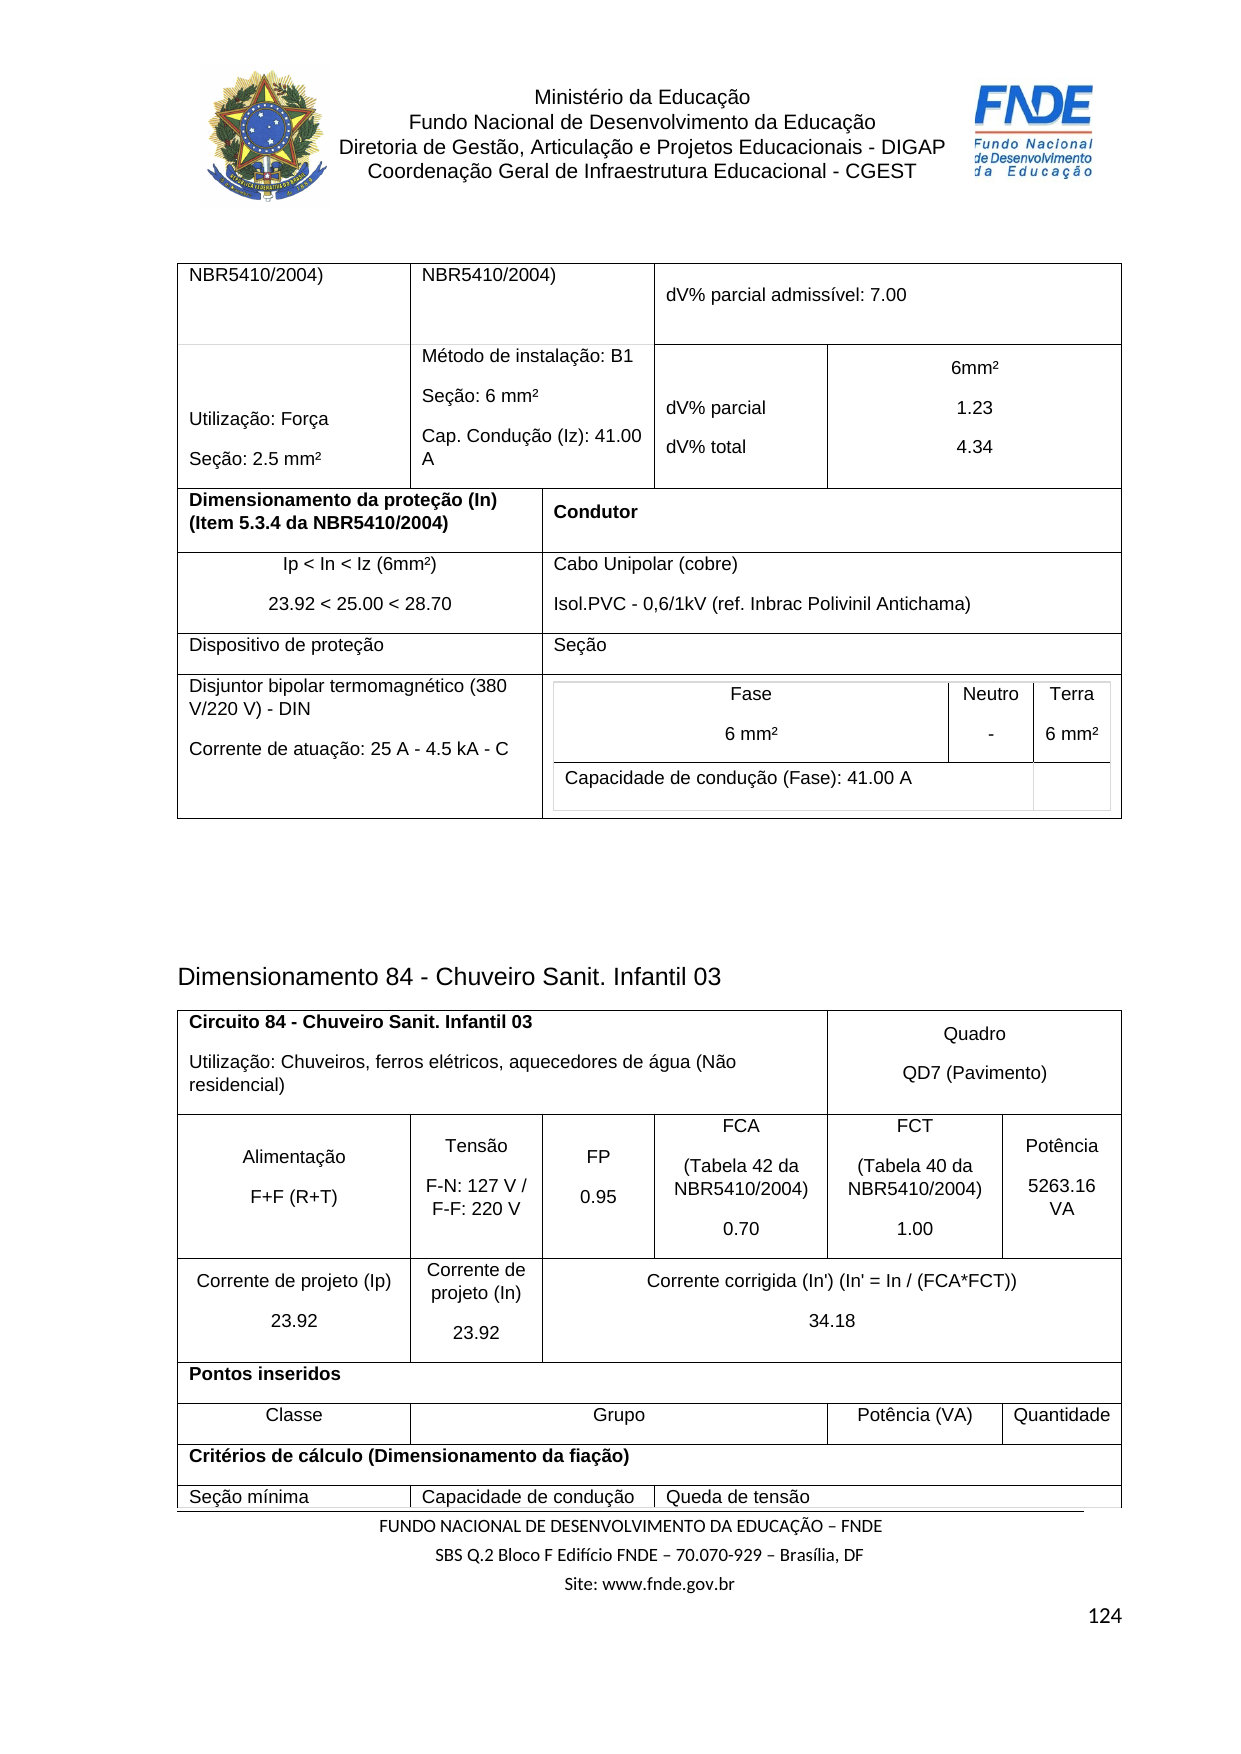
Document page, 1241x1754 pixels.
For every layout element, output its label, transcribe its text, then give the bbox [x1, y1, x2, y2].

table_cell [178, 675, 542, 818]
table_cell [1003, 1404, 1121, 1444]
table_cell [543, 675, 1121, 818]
picture [198, 63, 333, 210]
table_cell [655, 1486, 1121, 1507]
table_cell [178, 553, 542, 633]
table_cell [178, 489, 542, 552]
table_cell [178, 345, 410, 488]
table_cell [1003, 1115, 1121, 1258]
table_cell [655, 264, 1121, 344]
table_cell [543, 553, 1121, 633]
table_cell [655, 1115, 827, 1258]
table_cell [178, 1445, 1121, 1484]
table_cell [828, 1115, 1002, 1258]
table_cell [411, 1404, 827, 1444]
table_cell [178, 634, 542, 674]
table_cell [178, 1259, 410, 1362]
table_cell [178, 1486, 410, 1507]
text Dimensionamento 84 - Chuveiro Sanit. Infantil 03 [177, 962, 1122, 991]
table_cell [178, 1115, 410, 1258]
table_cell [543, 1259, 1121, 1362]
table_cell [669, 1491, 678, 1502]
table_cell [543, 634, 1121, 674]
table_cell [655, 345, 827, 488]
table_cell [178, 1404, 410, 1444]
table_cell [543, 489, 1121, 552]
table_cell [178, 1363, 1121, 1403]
picture [974, 78, 1093, 183]
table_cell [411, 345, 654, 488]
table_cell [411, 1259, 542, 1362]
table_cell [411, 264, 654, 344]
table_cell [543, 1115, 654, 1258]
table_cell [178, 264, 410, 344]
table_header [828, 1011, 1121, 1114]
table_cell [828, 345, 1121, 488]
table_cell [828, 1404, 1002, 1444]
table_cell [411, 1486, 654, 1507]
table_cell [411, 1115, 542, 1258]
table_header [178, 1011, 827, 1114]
